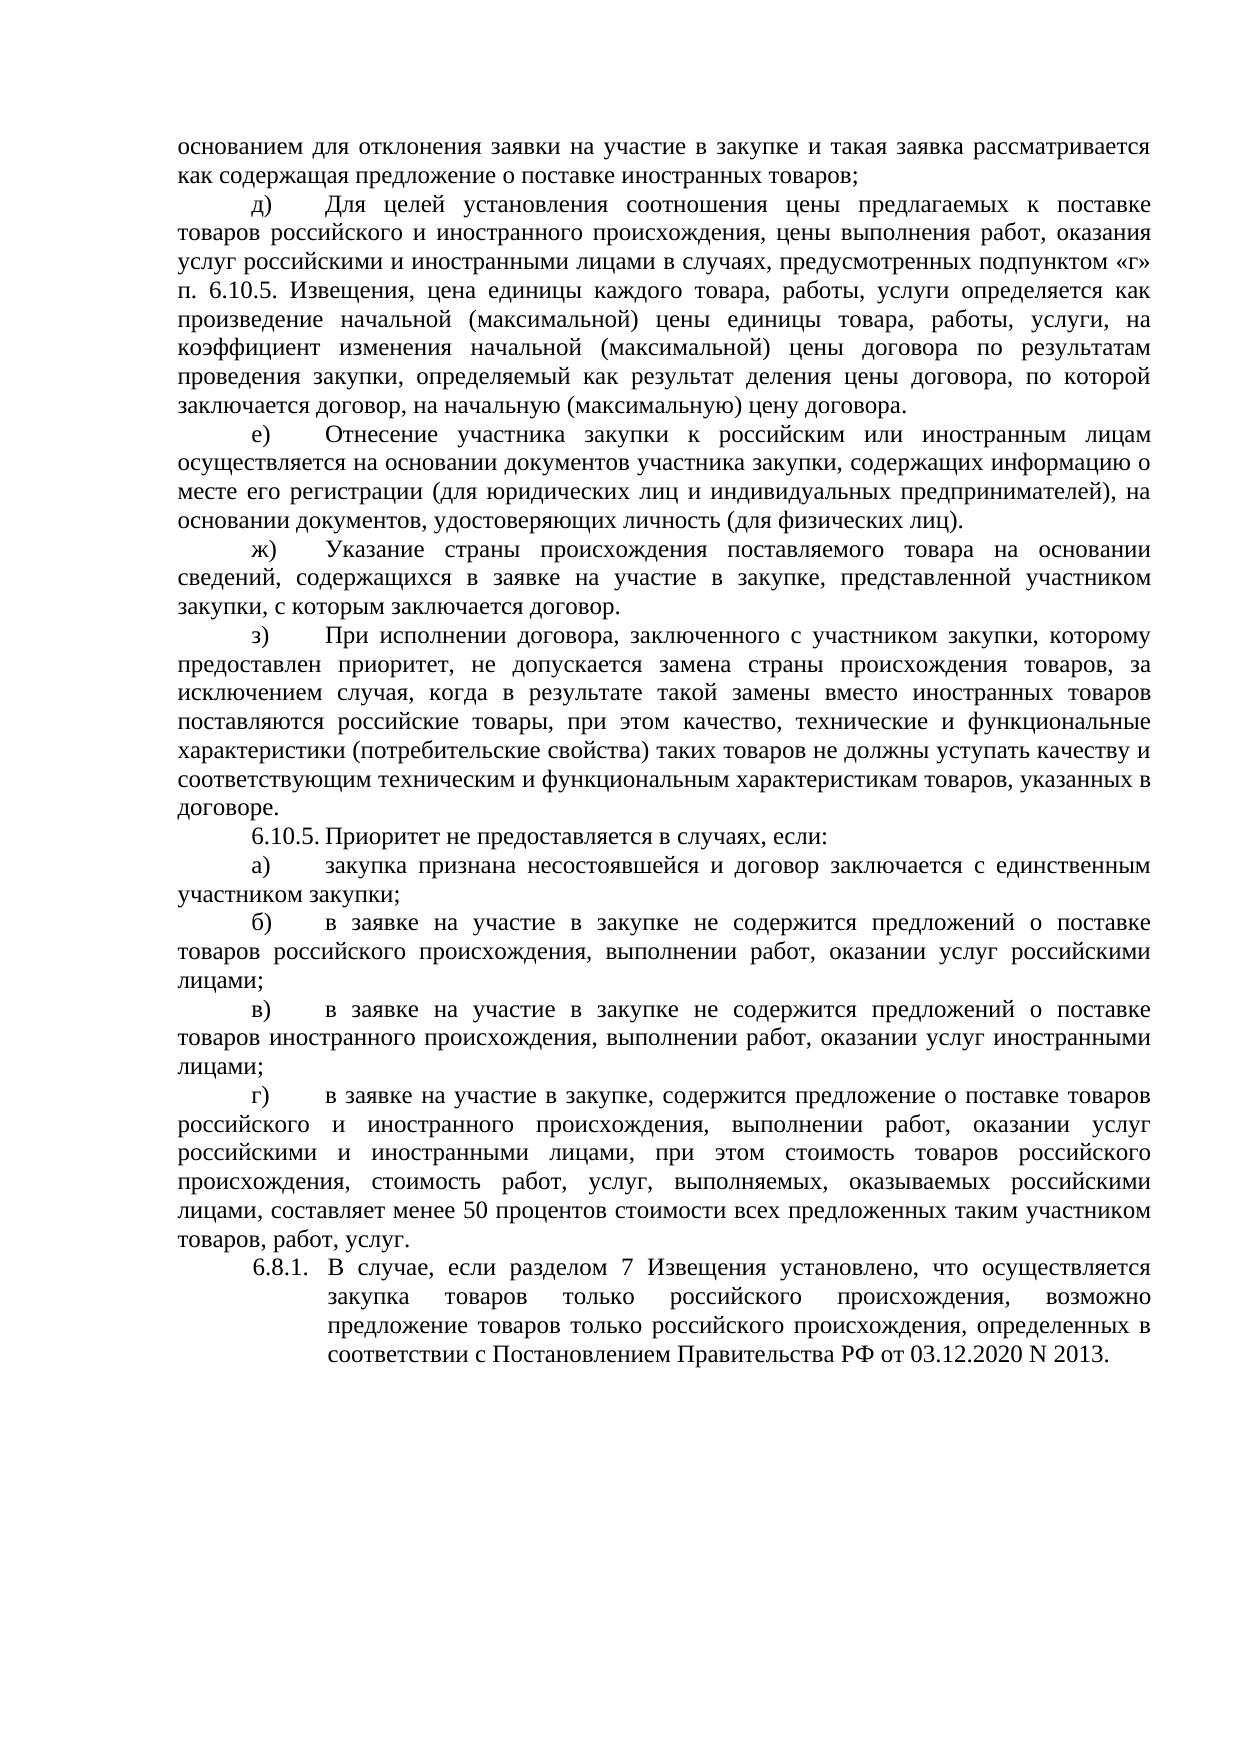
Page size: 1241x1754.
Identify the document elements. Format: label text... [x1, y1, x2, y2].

list Для целей установления соотношения цены предлагаемых к поставке товаров российского и иностранного происхождения, цены выполнения работ, оказания услуг российскими и иностранными лицами в случаях, предусмотренных подпунктом «г» п. 6.10.5. Извещения, цена единицы каждого товара, работы, услуги определяется как произведение начальной (максимальной) цены единицы товара, работы, услуги, на коэффициент изменения начальной (максимальной) цены договора по результатам проведения закупки, определяемый как результат деления цены договора, по которой заключается договор, на начальную (максимальную) цену договора. [177, 189, 1152, 419]
list Отнесение участника закупки к российским или иностранным лицам осуществляется на основании документов участника закупки, содержащих информацию о месте его регистрации (для юридических лиц и индивидуальных предпринимателей), на основании документов, удостоверяющих личность (для физических лиц). [177, 419, 1152, 534]
list Указание страны происхождения поставляемого товара на основании сведений, содержащихся в заявке на участие в закупке, представленной участником закупки, с которым заключается договор. [177, 534, 1152, 620]
list в заявке на участие в закупке, содержится предложение о поставке товаров российского и иностранного происхождения, выполнении работ, оказании услуг российскими и иностранными лицами, при этом стоимость товаров российского происхождения, стоимость работ, услуг, выполняемых, оказываемых российскими лицами, составляет менее 50 процентов стоимости всех предложенных таким участником товаров, работ, услуг. [177, 1080, 1152, 1252]
list в заявке на участие в закупке не содержится предложений о поставке товаров российского происхождения, выполнении работ, оказании услуг российскими лицами; [177, 907, 1152, 994]
list При исполнении договора, заключенного с участником закупки, которому предоставлен приоритет, не допускается замена страны происхождения товаров, за исключением случая, когда в результате такой замены вместо иностранных товаров поставляются российские товары, при этом качество, технические и функциональные характеристики (потребительские свойства) таких товаров не должны уступать качеству и соответствующим техническим и функциональным характеристикам товаров, указанных в договоре. [177, 620, 1152, 821]
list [177, 131, 1152, 189]
list Приоритет не предоставляется в случаях, если: [177, 821, 1152, 850]
list в заявке на участие в закупке не содержится предложений о поставке товаров иностранного происхождения, выполнении работ, оказании услуг иностранными лицами; [177, 994, 1152, 1080]
list В случае, если разделом 7 Извещения установлено, что осуществляется закупка товаров только российского происхождения, возможно предложение товаров только российского происхождения, определенных в соответствии с Постановлением Правительства РФ от 03.12.2020 N 2013. [252, 1252, 1152, 1367]
list закупка признана несостоявшейся и договор заключается с единственным участником закупки; [177, 850, 1152, 907]
